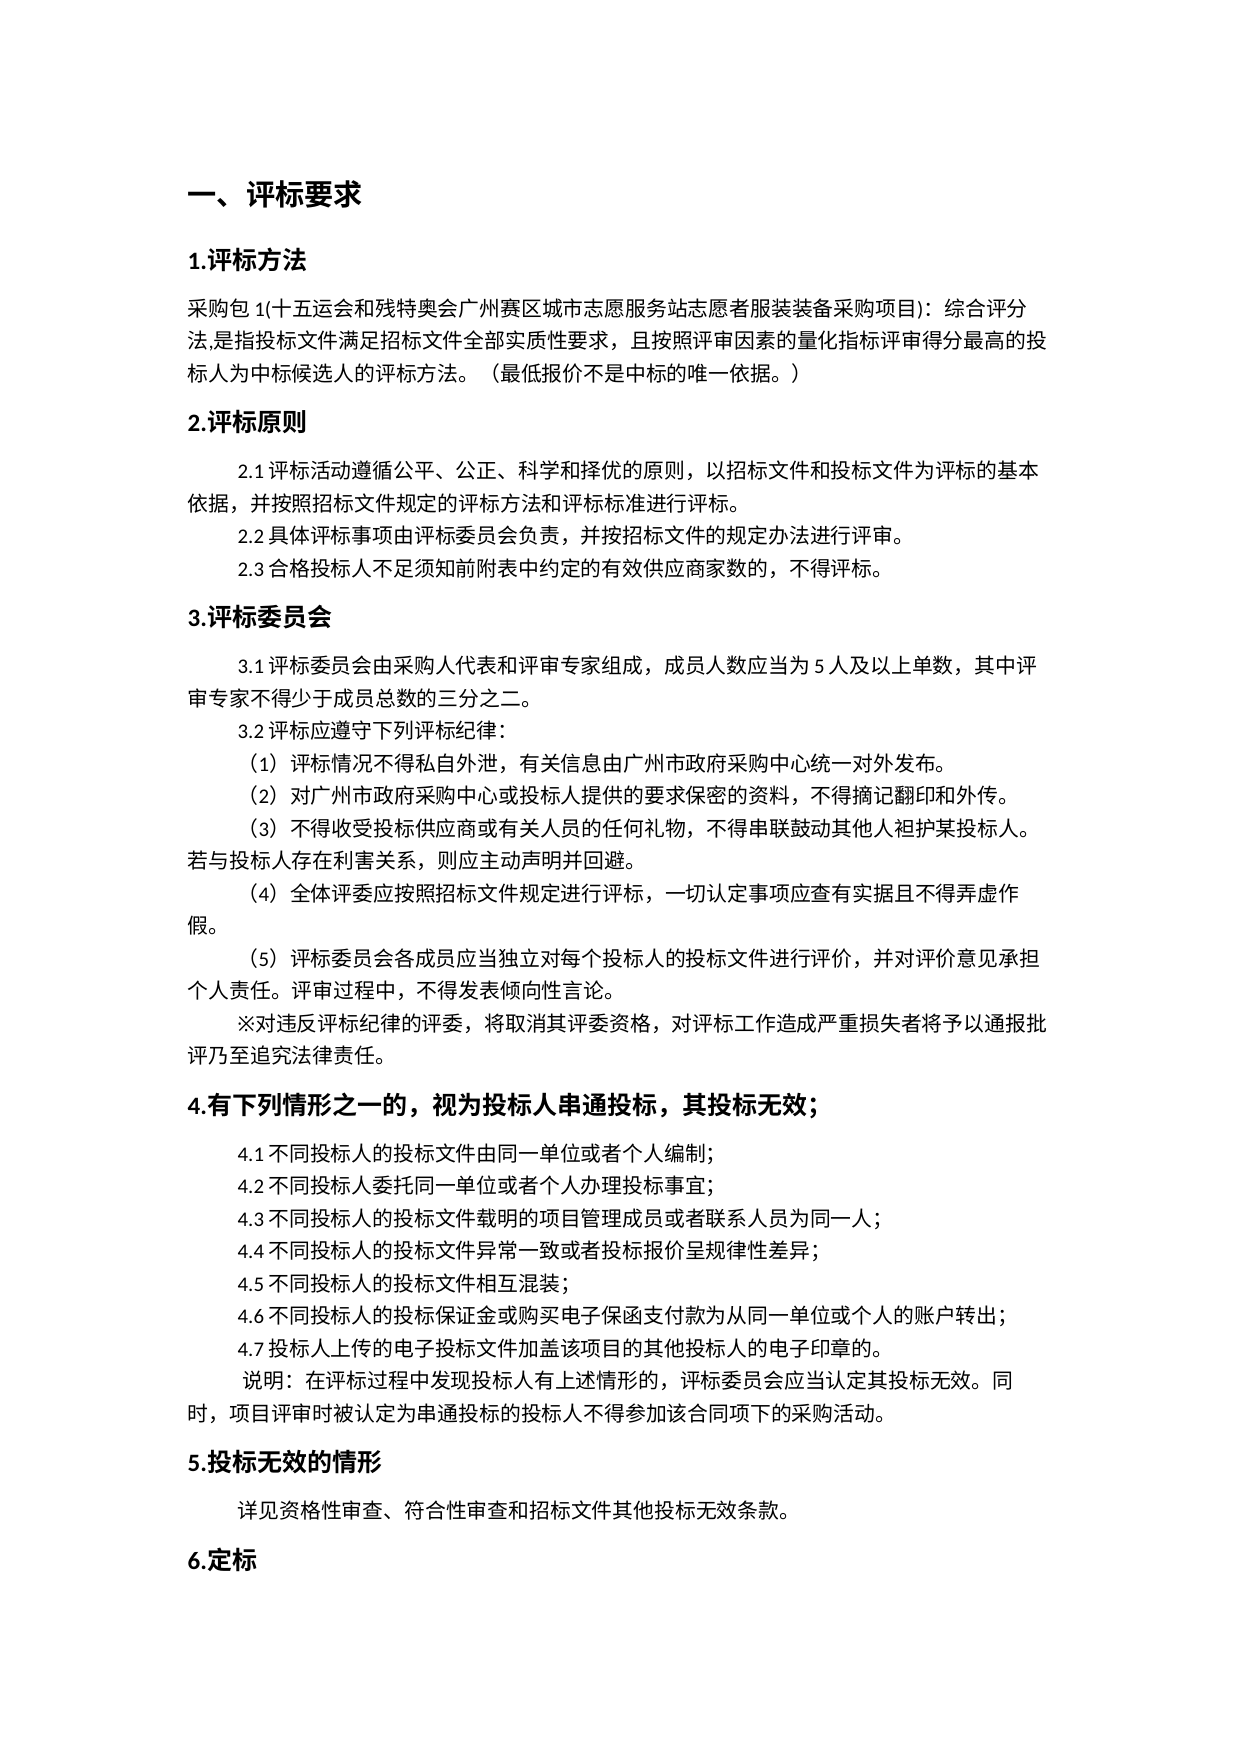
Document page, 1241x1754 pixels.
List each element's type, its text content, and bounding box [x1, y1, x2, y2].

text 4.2不同投标人委托同一单位或者个人办理投标事宜； [187, 1169, 1053, 1202]
text 说明：在评标过程中发现投标人有上述情形的，评标委员会应当认定其投标无效。同时，项目评审时被认定为串通投标的投标人不得参加该合同项下的采购活动。 [187, 1364, 1053, 1429]
text 4.6不同投标人的投标保证金或购买电子保函支付款为从同一单位或个人的账户转出； [187, 1299, 1053, 1332]
text 4.4不同投标人的投标文件异常一致或者投标报价呈规律性差异； [187, 1234, 1053, 1267]
text 2.1评标活动遵循公平、公正、科学和择优的原则，以招标文件和投标文件为评标的基本依据，并按照招标文件规定的评标方法和评标标准进行评标。 [187, 454, 1053, 519]
text （4）全体评委应按照招标文件规定进行评标，一切认定事项应查有实据且不得弄虚作假。 [187, 877, 1053, 942]
text 4.1不同投标人的投标文件由同一单位或者个人编制； [187, 1137, 1053, 1169]
text 4.3不同投标人的投标文件载明的项目管理成员或者联系人员为同一人； [187, 1202, 1053, 1234]
text 一、评标要求 [187, 162, 1053, 227]
text （5）评标委员会各成员应当独立对每个投标人的投标文件进行评价，并对评价意见承担个人责任。评审过程中，不得发表倾向性言论。 [187, 942, 1053, 1007]
text 1.评标方法 [187, 227, 1053, 292]
text 4.5不同投标人的投标文件相互混装； [187, 1267, 1053, 1299]
text ※对违反评标纪律的评委，将取消其评委资格，对评标工作造成严重损失者将予以通报批评乃至追究法律责任。 [187, 1007, 1053, 1072]
text 采购包1(十五运会和残特奥会广州赛区城市志愿服务站志愿者服装装备采购项目)：综合评分法,是指投标文件满足招标文件全部实质性要求，且按照评审因素的量化指标评审得分最高的投标人为中标候选人的评标方法。（最低报价不是中标的唯一依据。） [187, 292, 1053, 389]
text 4.有下列情形之一的，视为投标人串通投标，其投标无效； [187, 1072, 1053, 1137]
text 2.2具体评标事项由评标委员会负责，并按招标文件的规定办法进行评审。 [187, 519, 1053, 552]
text 2.评标原则 [187, 389, 1053, 454]
text 3.2评标应遵守下列评标纪律： [187, 714, 1053, 747]
text （3）不得收受投标供应商或有关人员的任何礼物，不得串联鼓动其他人袒护某投标人。若与投标人存在利害关系，则应主动声明并回避。 [187, 812, 1053, 877]
text 6.定标 [187, 1527, 1053, 1592]
text 5.投标无效的情形 [187, 1429, 1053, 1494]
text 4.7投标人上传的电子投标文件加盖该项目的其他投标人的电子印章的。 [187, 1332, 1053, 1364]
text 3.1评标委员会由采购人代表和评审专家组成，成员人数应当为5人及以上单数，其中评审专家不得少于成员总数的三分之二。 [187, 649, 1053, 714]
text 详见资格性审查、符合性审查和招标文件其他投标无效条款。 [187, 1494, 1053, 1527]
text （2）对广州市政府采购中心或投标人提供的要求保密的资料，不得摘记翻印和外传。 [187, 779, 1053, 812]
text 3.评标委员会 [187, 584, 1053, 649]
text 2.3合格投标人不足须知前附表中约定的有效供应商家数的，不得评标。 [187, 552, 1053, 584]
text （1）评标情况不得私自外泄，有关信息由广州市政府采购中心统一对外发布。 [187, 747, 1053, 779]
